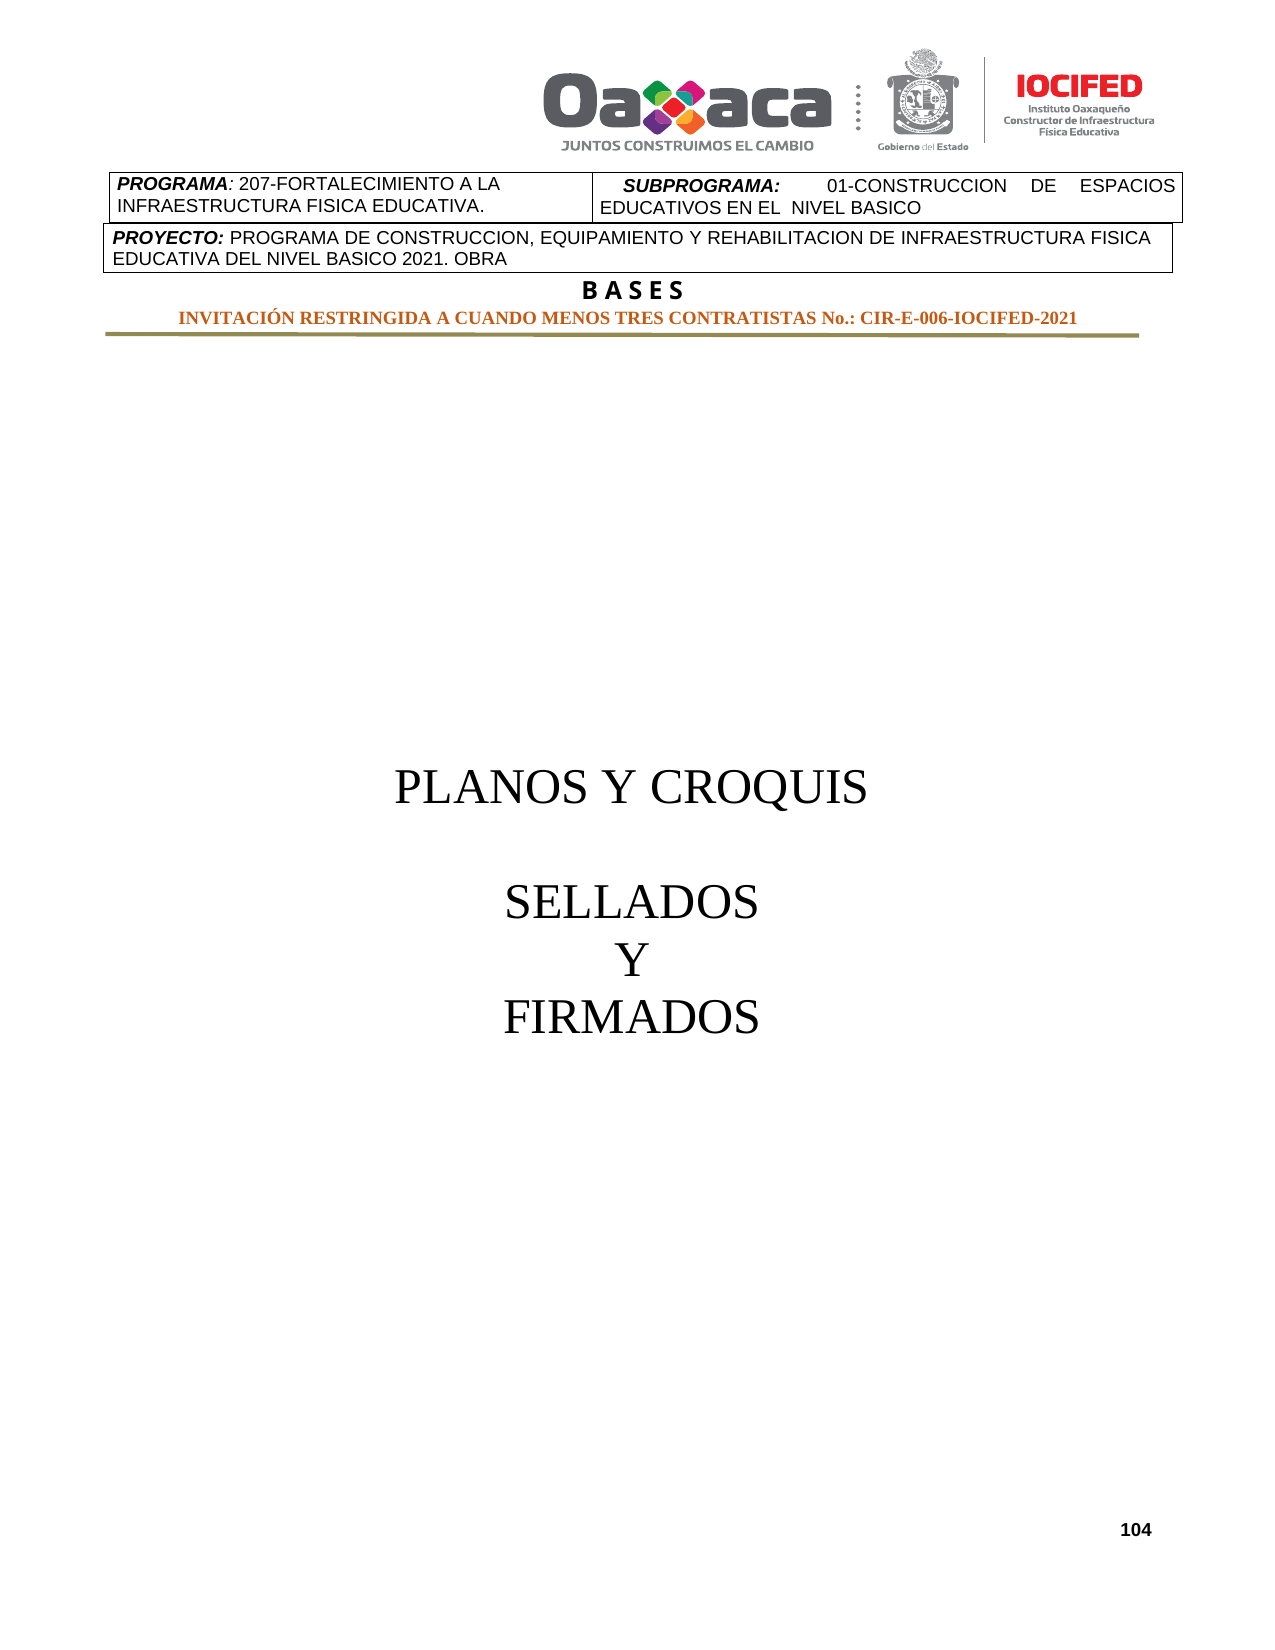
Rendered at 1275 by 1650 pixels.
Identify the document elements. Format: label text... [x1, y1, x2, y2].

text PLANOS Y CROQUIS [112, 757, 1152, 815]
text SELLADOS [112, 872, 1152, 930]
text FIRMADOS [112, 987, 1152, 1045]
text Y [112, 930, 1152, 987]
